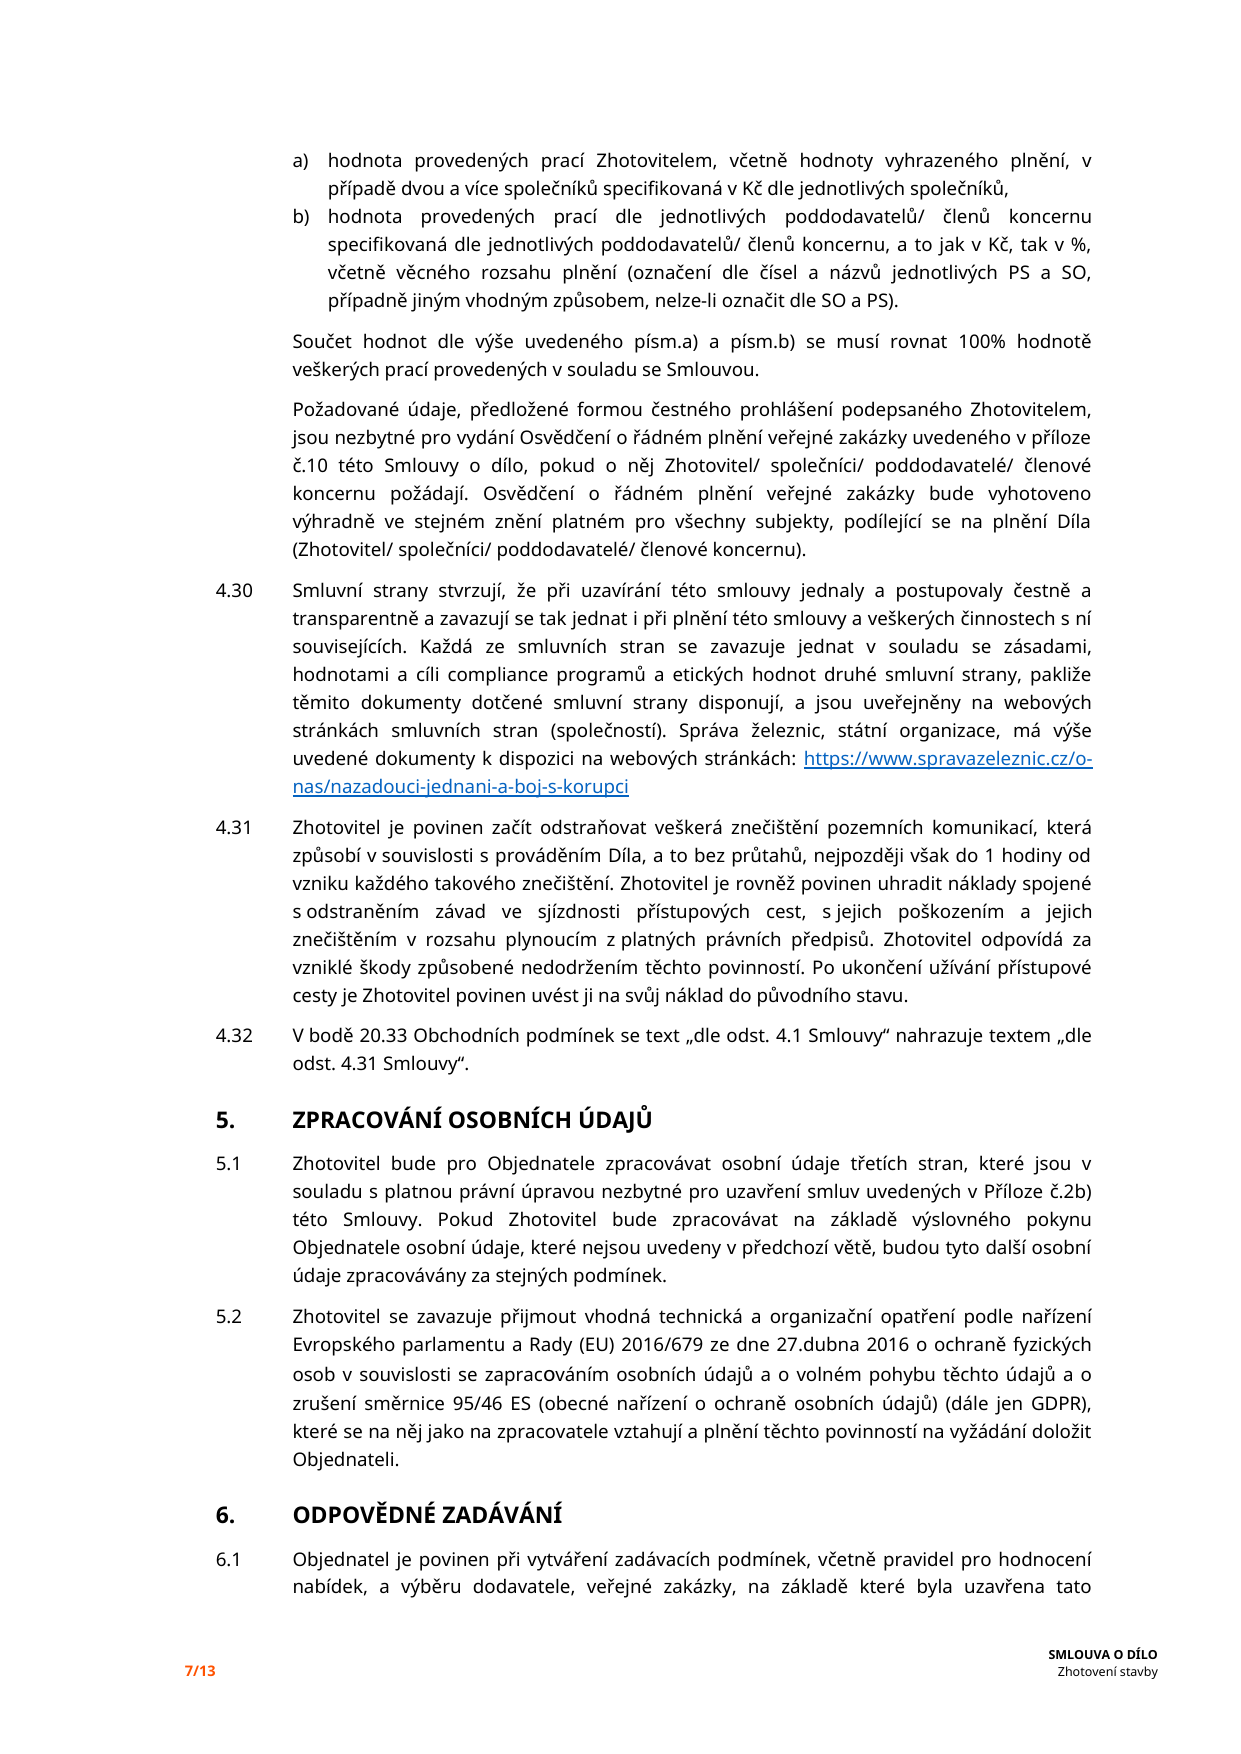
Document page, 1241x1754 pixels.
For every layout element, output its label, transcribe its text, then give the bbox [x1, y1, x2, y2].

text Zhotovitel bude pro Objednatele zpracovávat osobní údaje třetích stran, které jsou v souladu s platnou právní úpravou nezbytné pro uzavření smluv uvedených v Příloze č.2b) této Smlouvy. Pokud Zhotovitel bude zpracovávat na základě výslovného pokynu Objednatele osobní údaje, které nejsou uvedeny v předchozí větě, budou tyto další osobní údaje zpracovávány za stejných podmínek. [216, 1151, 1093, 1288]
text V bodě 20.33 Obchodních podmínek se text „dle odst. 4.1 Smlouvy“ nahrazuje textem „dle odst. 4.31 Smlouvy“. [216, 1023, 1093, 1076]
text Požadované údaje, předložené formou čestného prohlášení podepsaného Zhotovitelem, jsou nezbytné pro vydání Osvědčení o řádném plnění veřejné zakázky uvedeného v příloze č.10 této Smlouvy o dílo, pokud o něj Zhotovitel/ společníci/ poddodavatelé/ členové koncernu požádají. Osvědčení o řádném plnění veřejné zakázky bude vyhotoveno výhradně ve stejném znění platném pro všechny subjekty, podílející se na plnění Díla (Zhotovitel/ společníci/ poddodavatelé/ členové koncernu). [292, 397, 1093, 562]
text Zhotovitel je povinen začít odstraňovat veškerá znečištění pozemních komunikací, která způsobí v souvislosti s prováděním Díla, a to bez průtahů, nejpozději však do 1 hodiny od vzniku každého takového znečištění. Zhotovitel je rovněž povinen uhradit náklady spojené s odstraněním závad ve sjízdnosti přístupových cest, s jejich poškozením a jejich znečištěním v rozsahu plynoucím z platných právních předpisů. Zhotovitel odpovídá za vzniklé škody způsobené nedodržením těchto povinností. Po ukončení užívání přístupové cesty je Zhotovitel povinen uvést ji na svůj náklad do původního stavu. [216, 814, 1093, 1008]
text hodnota provedených prací dle jednotlivých poddodavatelů/ členů koncernu specifikovaná dle jednotlivých poddodavatelů/ členů koncernu, a to jak v Kč, tak v %, včetně věcného rozsahu plnění (označení dle čísel a názvů jednotlivých PS a SO, případně jiným vhodným způsobem, nelze-li označit dle SO a PS). [292, 203, 1093, 313]
text ZPRACOVÁNÍ OSOBNÍCH ÚDAJŮ [216, 1104, 1093, 1135]
list hodnota provedených prací Zhotovitelem, včetně hodnoty vyhrazeného plnění, v případě dvou a více společníků specifikovaná v Kč dle jednotlivých společníků, [292, 147, 1093, 201]
text Smluvní strany stvrzují, že při uzavírání této smlouvy jednaly a postupovaly čestně a transparentně a zavazují se tak jednat i při plnění této smlouvy a veškerých činnostech s ní souvisejících. Každá ze smluvních stran se zavazuje jednat v souladu se zásadami, hodnotami a cíli compliance programů a etických hodnot druhé smluvní strany, pakliže těmito dokumenty dotčené smluvní strany disponují, a jsou uveřejněny na webových stránkách smluvních stran (společností). Správa železnic, státní organizace, má výše uvedené dokumenty k dispozici na webových stránkách: https://www.spravazeleznic.cz/o-nas/nazadouci-jednani-a-boj-s-korupci [216, 577, 1093, 799]
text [216, 1546, 1093, 1599]
text Součet hodnot dle výše uvedeného písm.a) a písm.b) se musí rovnat 100% hodnotě veškerých prací provedených v souladu se Smlouvou. [292, 328, 1093, 382]
text ODPOVĚDNÉ ZADÁVÁNÍ [216, 1499, 1093, 1530]
text Zhotovitel se zavazuje přijmout vhodná technická a organizační opatření podle nařízení Evropského parlamentu a Rady (EU) 2016/679 ze dne 27.dubna 2016 o ochraně fyzických osob v souvislosti se zapracováním osobních údajů a o volném pohybu těchto údajů a o zrušení směrnice 95/46 ES (obecné nařízení o ochraně osobních údajů) (dále jen GDPR), které se na něj jako na zpracovatele vztahují a plnění těchto povinností na vyžádání doložit Objednateli. [216, 1303, 1093, 1471]
